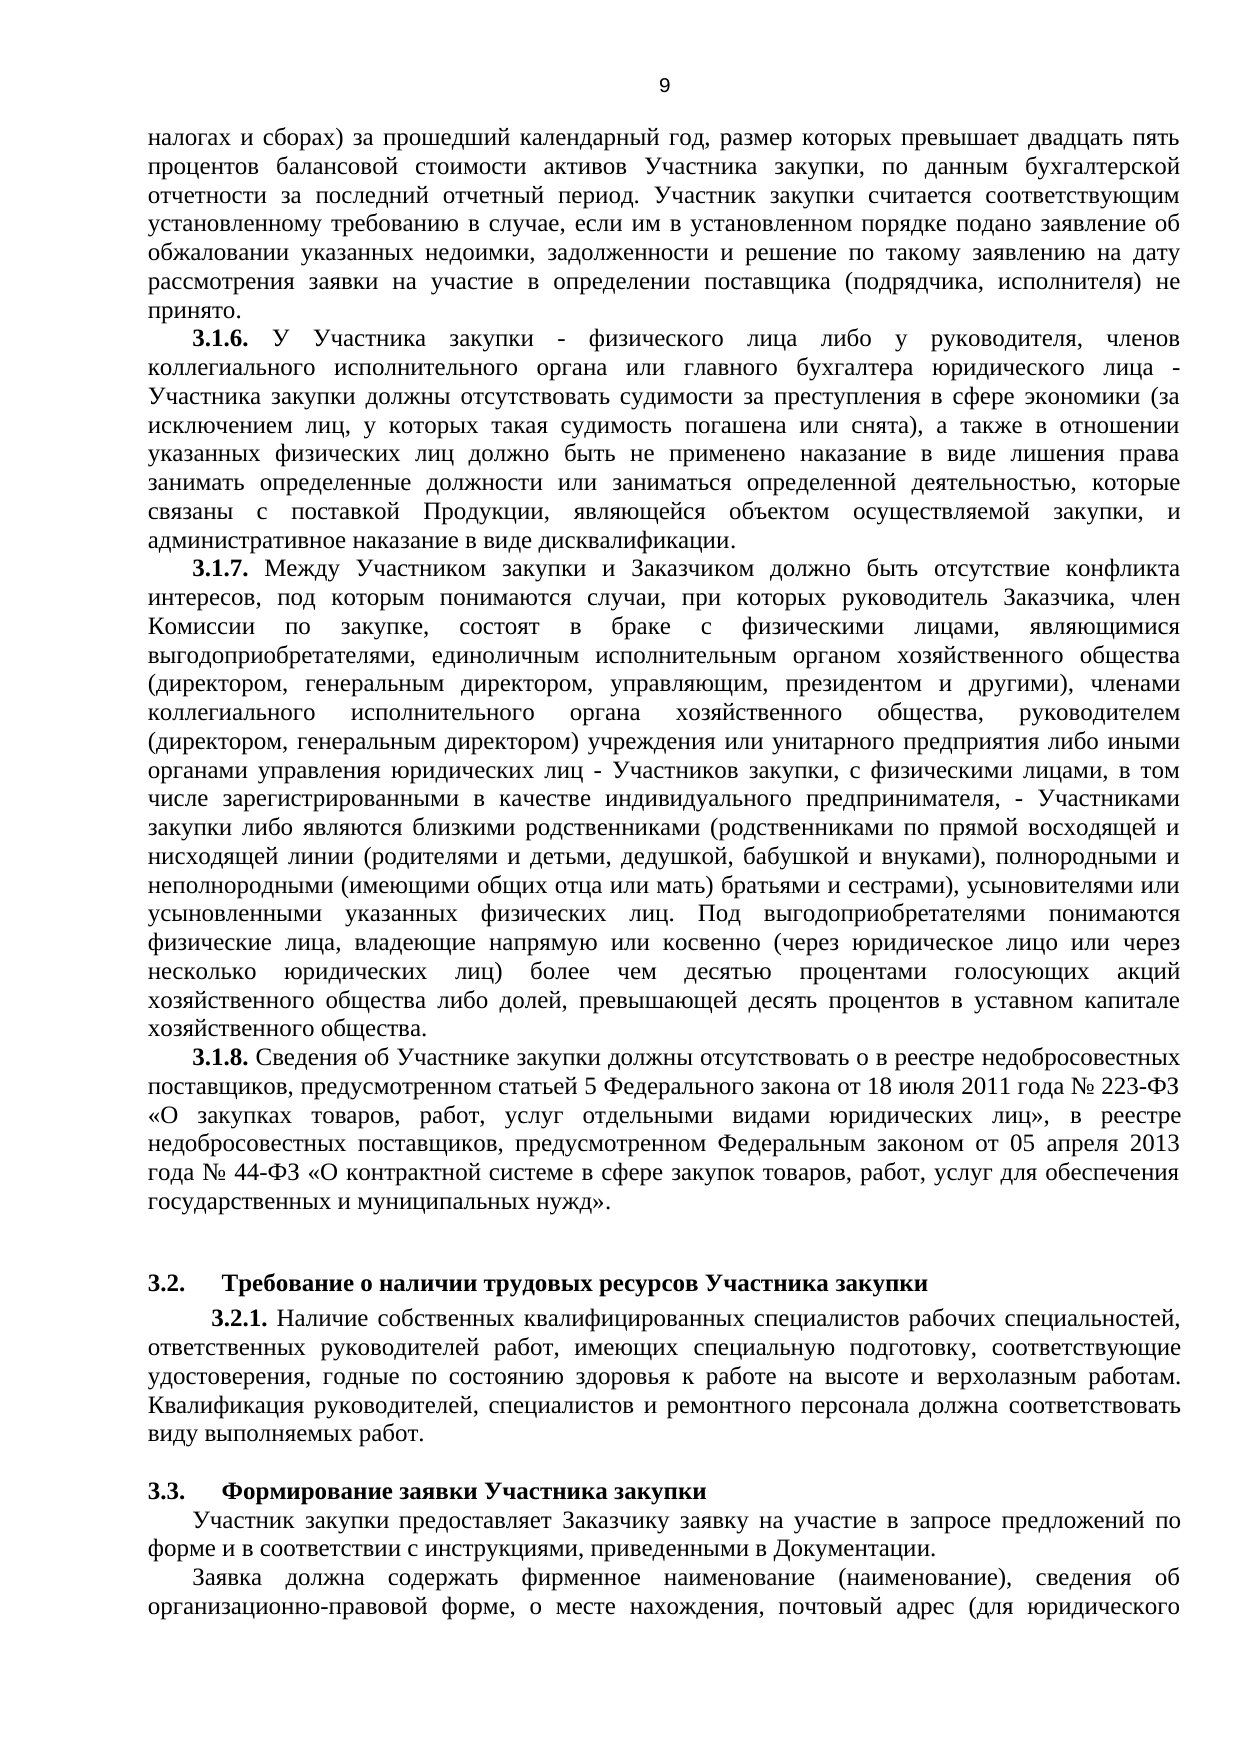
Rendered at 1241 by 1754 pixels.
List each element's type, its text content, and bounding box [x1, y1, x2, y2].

text 3.1.6. У Участника закупки - физического лица либо у руководителя, членов коллегиального исполнительного органа или главного бухгалтера юридического лица - Участника закупки должны отсутствовать судимости за преступления в сфере экономики (за исключением лиц, у которых такая судимость погашена или снята), а также в отношении указанных физических лиц должно быть не применено наказание в виде лишения права занимать определенные должности или заниматься определенной деятельностью, которые связаны с поставкой Продукции, являющейся объектом осуществляемой закупки, и административное наказание в виде дисквалификации. [148, 323, 1181, 553]
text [148, 122, 1181, 323]
text 3.1.8. Сведения об Участнике закупки должны отсутствовать о в реестре недобросовестных поставщиков, предусмотренном статьей 5 Федерального закона от 18 июля 2011 года № 223-ФЗ «О закупках товаров, работ, услуг отдельными видами юридических лиц», в реестре недобросовестных поставщиков, предусмотренном Федеральным законом от 05 апреля 2013 года № 44-ФЗ «О контрактной системе в сфере закупок товаров, работ, услуг для обеспечения государственных и муниципальных нужд». [148, 1042, 1181, 1215]
subtitle Требование о наличии трудовых ресурсов Участника закупки [148, 1268, 1181, 1297]
subtitle Формирование заявки Участника закупки [148, 1476, 1181, 1505]
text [148, 1562, 1181, 1620]
text 3.2.1. Наличие собственных квалифицированных специалистов рабочих специальностей, ответственных руководителей работ, имеющих специальную подготовку, соответствующие удостоверения, годные по состоянию здоровья к работе на высоте и верхолазным работам. Квалификация руководителей, специалистов и ремонтного персонала должна соответствовать виду выполняемых работ. [148, 1303, 1181, 1447]
text 3.1.7. Между Участником закупки и Заказчиком должно быть отсутствие конфликта интересов, под которым понимаются случаи, при которых руководитель Заказчика, член Комиссии по закупке, состоят в браке с физическими лицами, являющимися выгодоприобретателями, единоличным исполнительным органом хозяйственного общества (директором, генеральным директором, управляющим, президентом и другими), членами коллегиального исполнительного органа хозяйственного общества, руководителем (директором, генеральным директором) учреждения или унитарного предприятия либо иными органами управления юридических лиц - Участников закупки, с физическими лицами, в том числе зарегистрированными в качестве индивидуального предпринимателя, - Участниками закупки либо являются близкими родственниками (родственниками по прямой восходящей и нисходящей линии (родителями и детьми, дедушкой, бабушкой и внуками), полнородными и неполнородными (имеющими общих отца или мать) братьями и сестрами), усыновителями или усыновленными указанных физических лиц. Под выгодоприобретателями понимаются физические лица, владеющие напрямую или косвенно (через юридическое лицо или через несколько юридических лиц) более чем десятью процентами голосующих акций хозяйственного общества либо долей, превышающей десять процентов в уставном капитале хозяйственного общества. [148, 553, 1181, 1042]
text Участник закупки предоставляет Заказчику заявку на участие в запросе предложений по форме и в соответствии с инструкциями, приведенными в Документации. [148, 1505, 1181, 1562]
